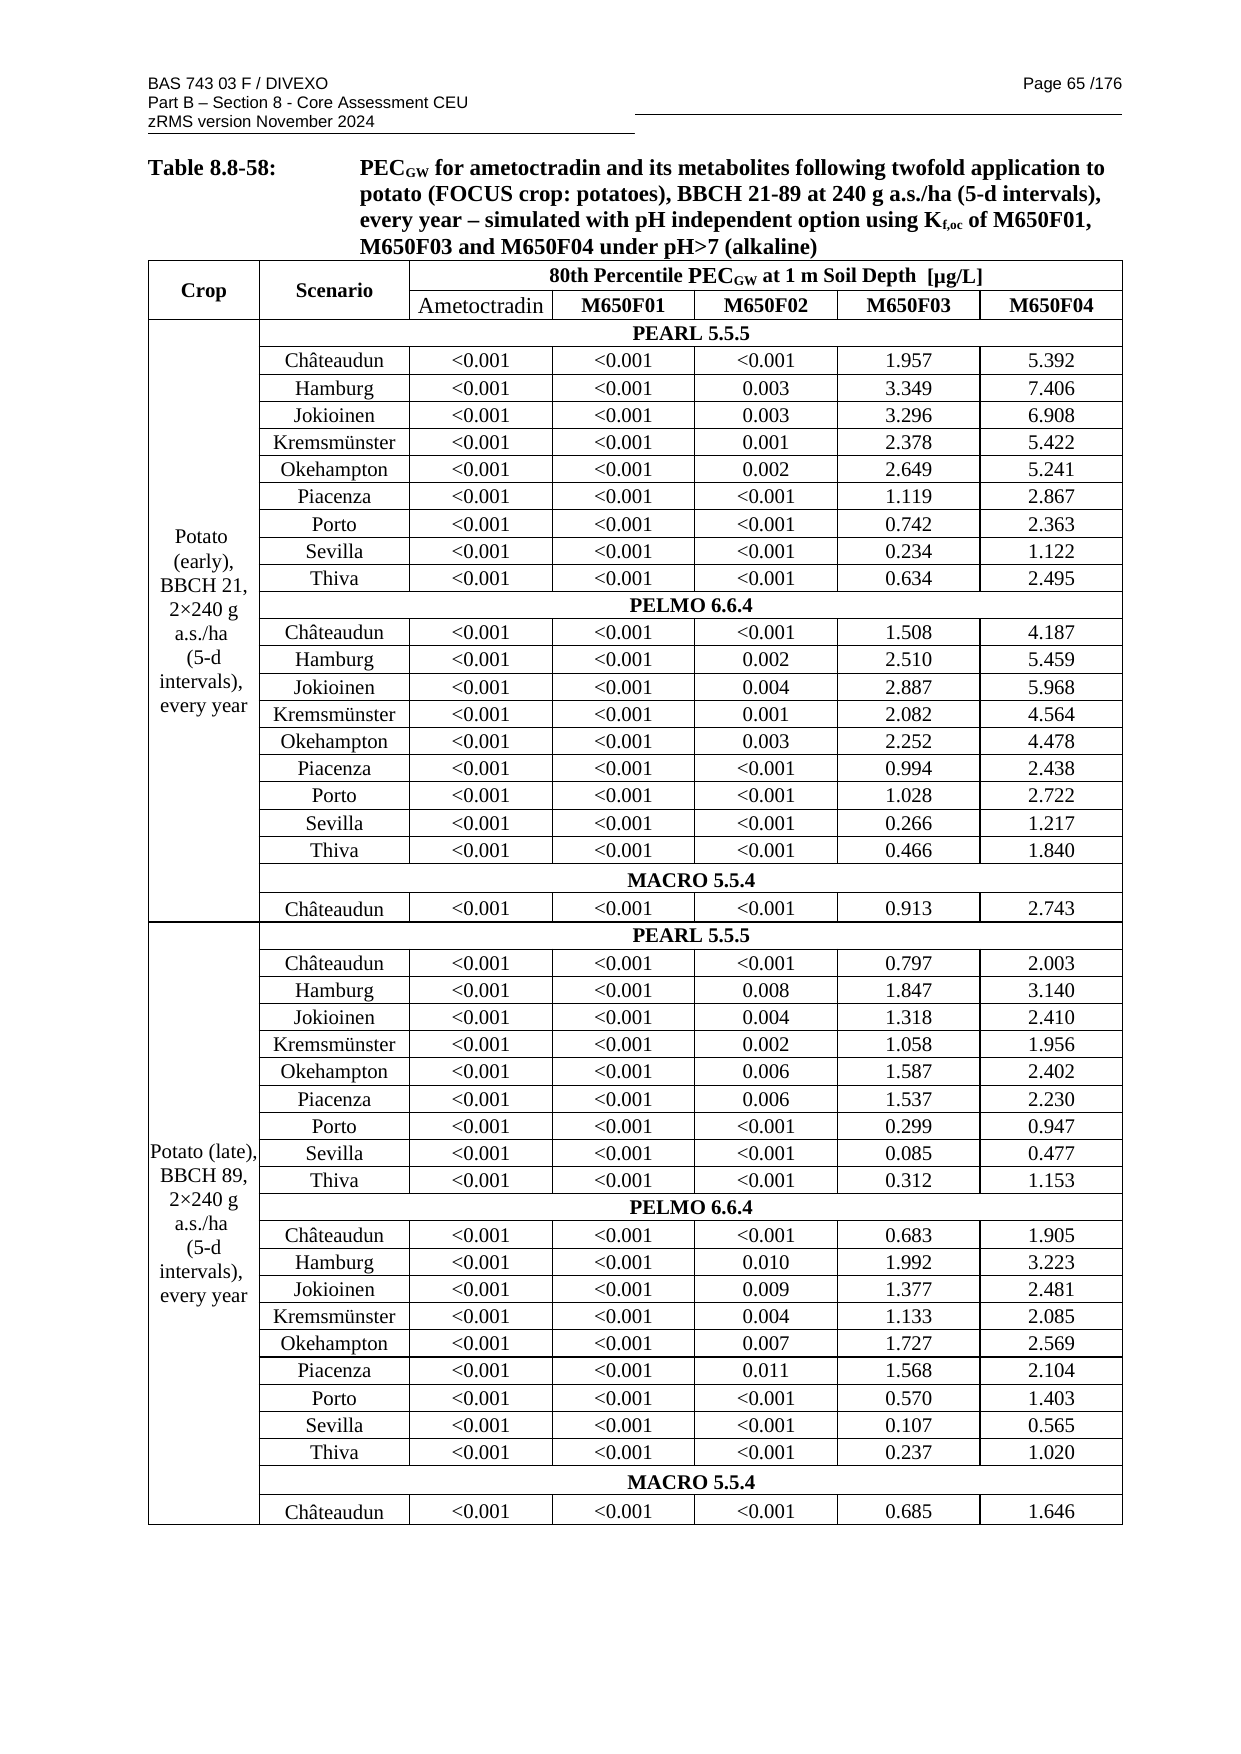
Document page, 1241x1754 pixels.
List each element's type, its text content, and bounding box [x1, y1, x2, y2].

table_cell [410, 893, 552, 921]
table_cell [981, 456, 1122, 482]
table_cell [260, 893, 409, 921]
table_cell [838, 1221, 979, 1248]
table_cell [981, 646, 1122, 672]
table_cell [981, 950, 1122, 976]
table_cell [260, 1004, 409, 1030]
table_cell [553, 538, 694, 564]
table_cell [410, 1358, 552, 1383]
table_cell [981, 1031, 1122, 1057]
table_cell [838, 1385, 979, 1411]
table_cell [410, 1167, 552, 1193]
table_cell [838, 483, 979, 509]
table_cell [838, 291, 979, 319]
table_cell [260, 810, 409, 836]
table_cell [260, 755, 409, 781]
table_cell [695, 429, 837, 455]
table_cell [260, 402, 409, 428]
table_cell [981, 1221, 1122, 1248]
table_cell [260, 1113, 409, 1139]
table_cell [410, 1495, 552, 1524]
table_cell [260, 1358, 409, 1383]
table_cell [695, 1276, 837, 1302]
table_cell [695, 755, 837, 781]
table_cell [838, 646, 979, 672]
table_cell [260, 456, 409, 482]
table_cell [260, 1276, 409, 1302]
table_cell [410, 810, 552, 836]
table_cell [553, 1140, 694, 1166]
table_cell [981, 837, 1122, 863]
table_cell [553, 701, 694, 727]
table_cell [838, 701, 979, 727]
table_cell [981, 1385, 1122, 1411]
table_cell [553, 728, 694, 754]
text Table 8.8-8: PECGW for ametoctradin and its metabolites following twofold application to potato (FOCUS crop: potatoes), BBCH 21-89 at 240 g a.s./ha (5-d intervals), every year – simulated with pH independent option using Kf,oc of M650F01, M650F03 and M650F04 under pH>7 (alkaline) [148, 154, 1122, 259]
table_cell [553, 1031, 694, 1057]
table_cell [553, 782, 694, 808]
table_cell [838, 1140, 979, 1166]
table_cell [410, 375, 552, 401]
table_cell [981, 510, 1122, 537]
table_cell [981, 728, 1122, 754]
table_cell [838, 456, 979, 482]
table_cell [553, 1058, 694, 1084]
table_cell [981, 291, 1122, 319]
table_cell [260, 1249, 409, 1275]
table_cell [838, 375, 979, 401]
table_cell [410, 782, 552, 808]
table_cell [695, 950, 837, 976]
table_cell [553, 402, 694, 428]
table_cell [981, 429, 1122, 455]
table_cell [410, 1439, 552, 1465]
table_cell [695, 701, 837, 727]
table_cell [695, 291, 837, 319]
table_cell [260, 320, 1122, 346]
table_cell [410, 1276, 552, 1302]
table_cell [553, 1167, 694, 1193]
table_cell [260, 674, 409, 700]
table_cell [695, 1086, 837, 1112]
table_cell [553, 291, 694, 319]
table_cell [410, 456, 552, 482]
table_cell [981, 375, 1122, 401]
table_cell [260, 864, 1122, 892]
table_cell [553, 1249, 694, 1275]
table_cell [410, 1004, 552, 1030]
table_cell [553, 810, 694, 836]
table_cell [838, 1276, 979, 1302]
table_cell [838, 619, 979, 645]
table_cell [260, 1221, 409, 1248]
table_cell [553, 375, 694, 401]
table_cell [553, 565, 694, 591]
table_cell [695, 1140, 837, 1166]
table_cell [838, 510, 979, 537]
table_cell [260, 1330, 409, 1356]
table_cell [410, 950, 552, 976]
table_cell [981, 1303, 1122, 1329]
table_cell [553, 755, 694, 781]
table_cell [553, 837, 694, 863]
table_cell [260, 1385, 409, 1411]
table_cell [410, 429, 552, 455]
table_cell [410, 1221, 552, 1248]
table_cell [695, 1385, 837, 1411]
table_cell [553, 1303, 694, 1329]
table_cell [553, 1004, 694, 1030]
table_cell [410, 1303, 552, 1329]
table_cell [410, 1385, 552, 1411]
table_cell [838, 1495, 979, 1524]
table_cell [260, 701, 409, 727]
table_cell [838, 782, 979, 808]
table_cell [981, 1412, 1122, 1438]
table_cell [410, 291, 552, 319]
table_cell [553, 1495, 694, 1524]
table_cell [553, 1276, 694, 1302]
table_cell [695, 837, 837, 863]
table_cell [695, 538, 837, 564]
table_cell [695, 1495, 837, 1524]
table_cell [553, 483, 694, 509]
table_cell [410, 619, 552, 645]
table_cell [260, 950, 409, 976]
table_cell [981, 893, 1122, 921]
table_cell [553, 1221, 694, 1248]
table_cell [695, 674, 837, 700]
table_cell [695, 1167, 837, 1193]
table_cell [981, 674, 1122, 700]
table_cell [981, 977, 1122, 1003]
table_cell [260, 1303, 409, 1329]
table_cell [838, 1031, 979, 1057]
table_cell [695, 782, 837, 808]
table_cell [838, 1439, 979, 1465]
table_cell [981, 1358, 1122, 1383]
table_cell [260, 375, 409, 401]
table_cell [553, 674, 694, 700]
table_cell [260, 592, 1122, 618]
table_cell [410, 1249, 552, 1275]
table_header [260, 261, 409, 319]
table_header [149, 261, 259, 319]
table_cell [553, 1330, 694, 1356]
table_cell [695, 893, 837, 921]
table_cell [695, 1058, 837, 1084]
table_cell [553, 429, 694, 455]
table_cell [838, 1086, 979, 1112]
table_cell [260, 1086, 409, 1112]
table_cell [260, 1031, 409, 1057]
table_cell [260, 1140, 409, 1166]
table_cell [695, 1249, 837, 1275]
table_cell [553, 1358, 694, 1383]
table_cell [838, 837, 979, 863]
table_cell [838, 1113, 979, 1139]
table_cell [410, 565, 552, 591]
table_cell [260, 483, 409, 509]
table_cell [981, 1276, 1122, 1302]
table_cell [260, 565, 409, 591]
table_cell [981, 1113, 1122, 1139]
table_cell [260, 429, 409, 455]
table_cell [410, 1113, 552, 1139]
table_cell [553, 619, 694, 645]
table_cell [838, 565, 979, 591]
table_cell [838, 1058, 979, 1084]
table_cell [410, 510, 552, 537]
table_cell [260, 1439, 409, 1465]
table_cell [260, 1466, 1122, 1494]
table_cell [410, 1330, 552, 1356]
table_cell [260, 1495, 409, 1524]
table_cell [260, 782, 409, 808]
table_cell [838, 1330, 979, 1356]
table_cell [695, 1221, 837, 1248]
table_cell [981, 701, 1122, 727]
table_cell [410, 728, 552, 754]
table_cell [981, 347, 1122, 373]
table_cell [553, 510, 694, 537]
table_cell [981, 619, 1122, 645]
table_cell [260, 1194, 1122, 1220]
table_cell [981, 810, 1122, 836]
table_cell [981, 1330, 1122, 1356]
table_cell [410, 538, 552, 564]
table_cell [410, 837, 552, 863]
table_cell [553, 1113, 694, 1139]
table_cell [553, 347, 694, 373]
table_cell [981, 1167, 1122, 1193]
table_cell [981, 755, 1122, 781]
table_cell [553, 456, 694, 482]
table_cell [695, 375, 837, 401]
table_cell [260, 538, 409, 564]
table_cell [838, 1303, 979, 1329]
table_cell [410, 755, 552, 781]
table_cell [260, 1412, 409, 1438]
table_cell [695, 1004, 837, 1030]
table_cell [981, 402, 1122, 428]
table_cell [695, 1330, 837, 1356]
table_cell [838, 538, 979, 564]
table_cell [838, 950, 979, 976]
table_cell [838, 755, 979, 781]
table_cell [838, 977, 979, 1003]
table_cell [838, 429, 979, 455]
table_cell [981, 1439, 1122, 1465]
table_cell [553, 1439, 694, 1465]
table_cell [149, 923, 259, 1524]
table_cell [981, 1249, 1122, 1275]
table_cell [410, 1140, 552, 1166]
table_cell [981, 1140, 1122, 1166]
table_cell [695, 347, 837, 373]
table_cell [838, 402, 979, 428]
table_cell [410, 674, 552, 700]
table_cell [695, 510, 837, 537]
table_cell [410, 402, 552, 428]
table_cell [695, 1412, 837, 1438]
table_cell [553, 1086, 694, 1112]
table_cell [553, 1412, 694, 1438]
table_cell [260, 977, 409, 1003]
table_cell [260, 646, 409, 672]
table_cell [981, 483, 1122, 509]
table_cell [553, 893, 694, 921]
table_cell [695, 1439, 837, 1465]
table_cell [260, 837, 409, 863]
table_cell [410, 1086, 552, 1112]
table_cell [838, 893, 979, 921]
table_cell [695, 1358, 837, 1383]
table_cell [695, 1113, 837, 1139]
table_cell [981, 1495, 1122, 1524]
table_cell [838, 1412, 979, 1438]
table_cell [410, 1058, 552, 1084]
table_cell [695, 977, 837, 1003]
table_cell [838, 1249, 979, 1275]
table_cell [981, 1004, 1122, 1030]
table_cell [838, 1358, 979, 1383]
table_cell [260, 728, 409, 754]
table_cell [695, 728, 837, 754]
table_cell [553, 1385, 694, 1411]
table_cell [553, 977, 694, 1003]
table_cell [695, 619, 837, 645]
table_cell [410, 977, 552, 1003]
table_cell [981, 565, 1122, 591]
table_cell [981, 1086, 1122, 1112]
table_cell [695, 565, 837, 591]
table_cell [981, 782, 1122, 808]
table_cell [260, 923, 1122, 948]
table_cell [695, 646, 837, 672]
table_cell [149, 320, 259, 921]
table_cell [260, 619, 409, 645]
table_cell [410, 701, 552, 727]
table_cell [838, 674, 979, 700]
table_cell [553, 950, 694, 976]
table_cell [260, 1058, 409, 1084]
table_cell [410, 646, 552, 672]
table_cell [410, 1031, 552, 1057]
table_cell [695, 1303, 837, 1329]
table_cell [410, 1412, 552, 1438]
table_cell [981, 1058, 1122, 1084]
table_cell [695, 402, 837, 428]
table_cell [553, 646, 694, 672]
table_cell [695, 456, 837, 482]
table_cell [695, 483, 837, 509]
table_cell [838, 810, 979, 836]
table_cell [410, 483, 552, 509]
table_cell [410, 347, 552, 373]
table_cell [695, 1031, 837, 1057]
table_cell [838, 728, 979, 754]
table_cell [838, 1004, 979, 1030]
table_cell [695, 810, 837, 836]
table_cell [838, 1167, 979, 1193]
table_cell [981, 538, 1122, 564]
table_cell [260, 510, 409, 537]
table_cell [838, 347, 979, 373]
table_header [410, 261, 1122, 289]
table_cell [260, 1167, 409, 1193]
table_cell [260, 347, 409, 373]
